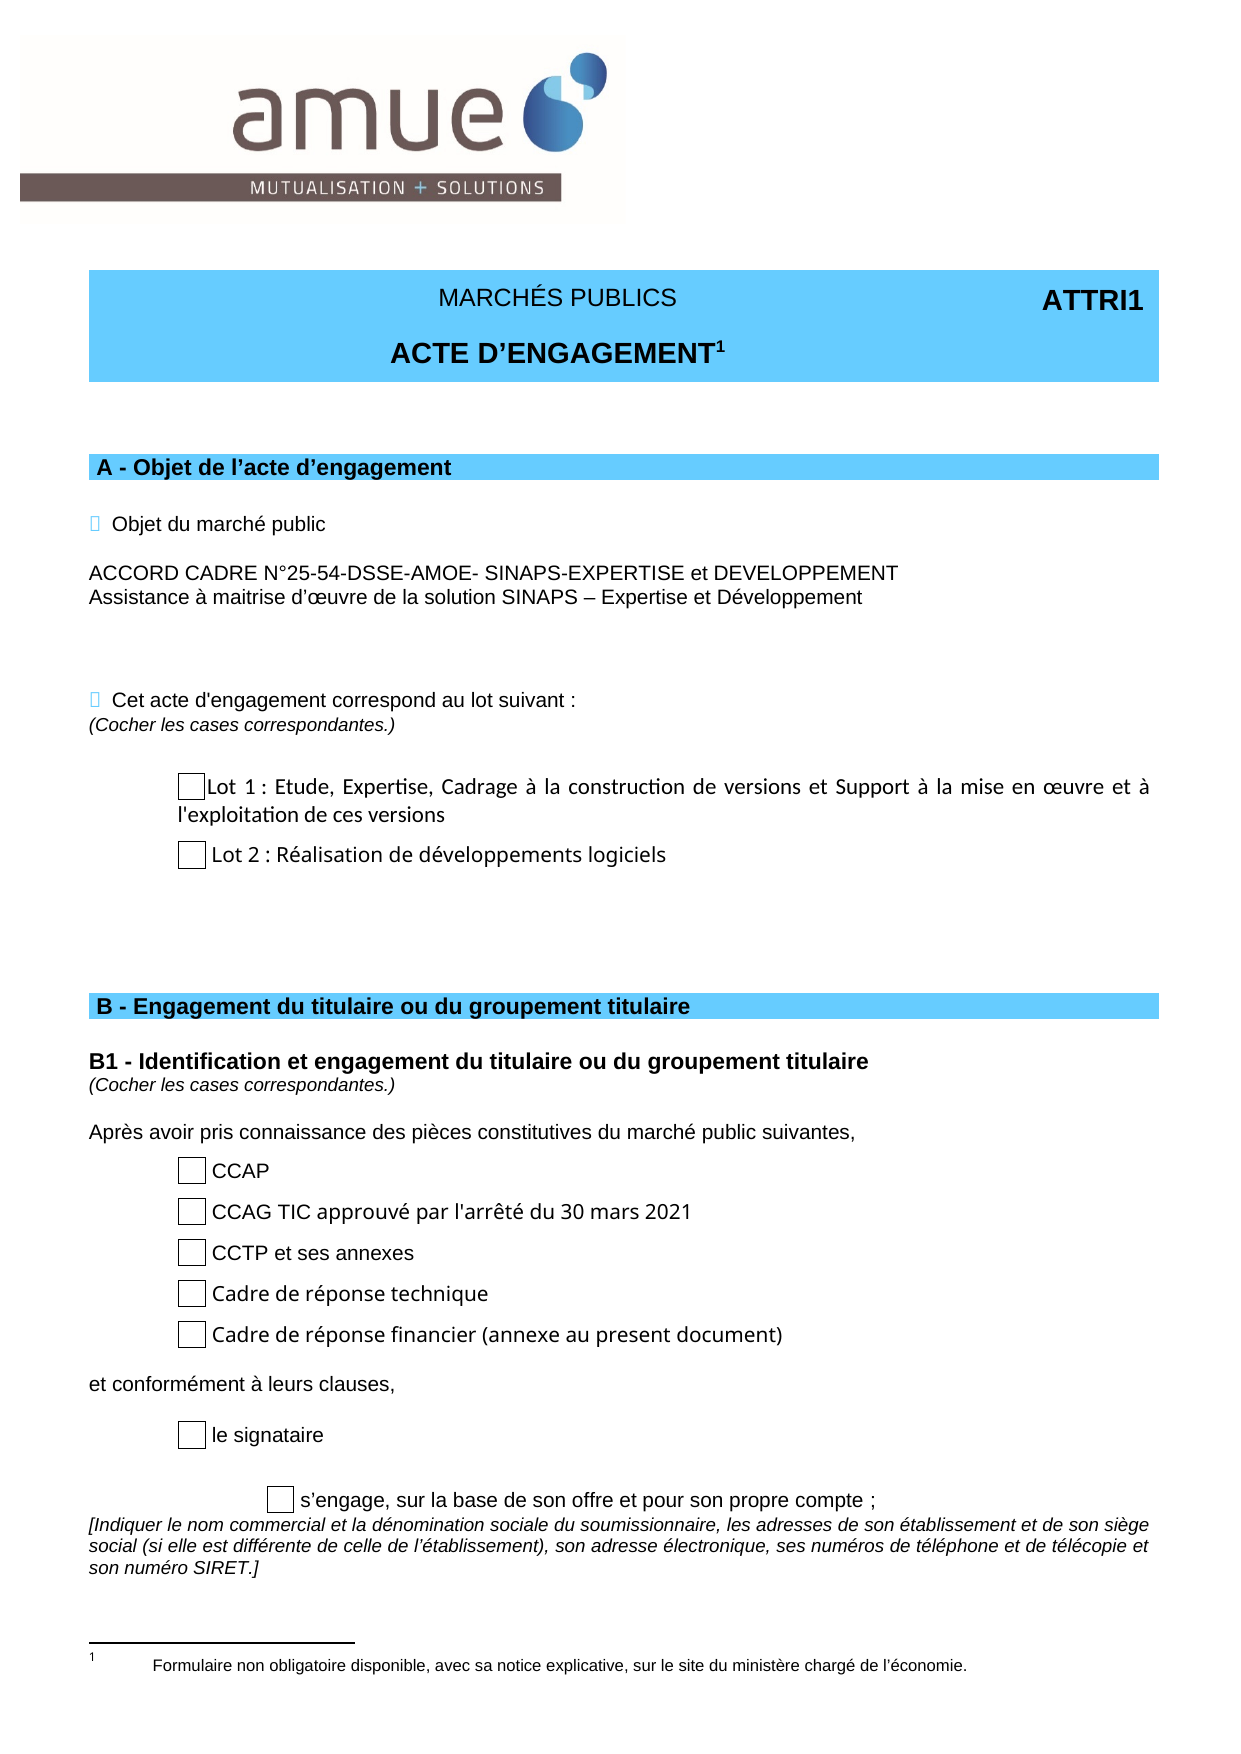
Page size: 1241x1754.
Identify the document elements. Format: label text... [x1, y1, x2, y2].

text  Cet acte d'engagement correspond au lot suivant : [89, 685, 1152, 714]
text Après avoir pris connaissance des pièces constitutives du marché public suivantes, [89, 1120, 1152, 1144]
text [89, 1513, 1152, 1578]
text  Objet du marché public [89, 509, 1152, 537]
table_header MARCHéS PUBLICS ACTE D’ENGAGEMENT [89, 270, 1026, 382]
text s’engage, sur la base de son offre et pour son propre compte ; [266, 1485, 1152, 1513]
text CCTP et ses annexes [177, 1238, 1152, 1266]
text (Cocher les cases correspondantes.) [89, 714, 1152, 735]
table_header A - Objet de l’acte d’engagement [89, 454, 1159, 480]
text ACCORD CADRE N°25-54-DSSE-AMOE- SINAPS-EXPERTISE et DEVELOPPEMENT [89, 561, 1152, 585]
picture [20, 35, 626, 224]
text CCAG TIC approuvé par l'arrêté du 30 mars 2021 [177, 1197, 1152, 1226]
subtitle B1 - Identification et engagement du titulaire ou du groupement titulaire [89, 1048, 1152, 1074]
text Assistance à maitrise d’œuvre de la solution SINAPS – Expertise et Développement [89, 585, 1152, 609]
text Lot 2 : Réalisation de développements logiciels [177, 840, 1152, 869]
text et conformément à leurs clauses, [89, 1372, 1152, 1396]
table_header B - Engagement du titulaire ou du groupement titulaire [89, 993, 1159, 1019]
text Cadre de réponse technique [177, 1279, 1152, 1307]
text Cadre de réponse financier (annexe au present document) [177, 1320, 1152, 1348]
text le signataire [177, 1420, 1152, 1449]
table_header ATTRI1 [1026, 270, 1159, 382]
list Lot 1 : Etude, Expertise, Cadrage à la construction de versions et Support à la mise en œuvre et à l'exploitation de ces versions [177, 772, 1152, 828]
text (Cocher les cases correspondantes.) [89, 1074, 1152, 1096]
text CCAP [177, 1156, 1152, 1184]
